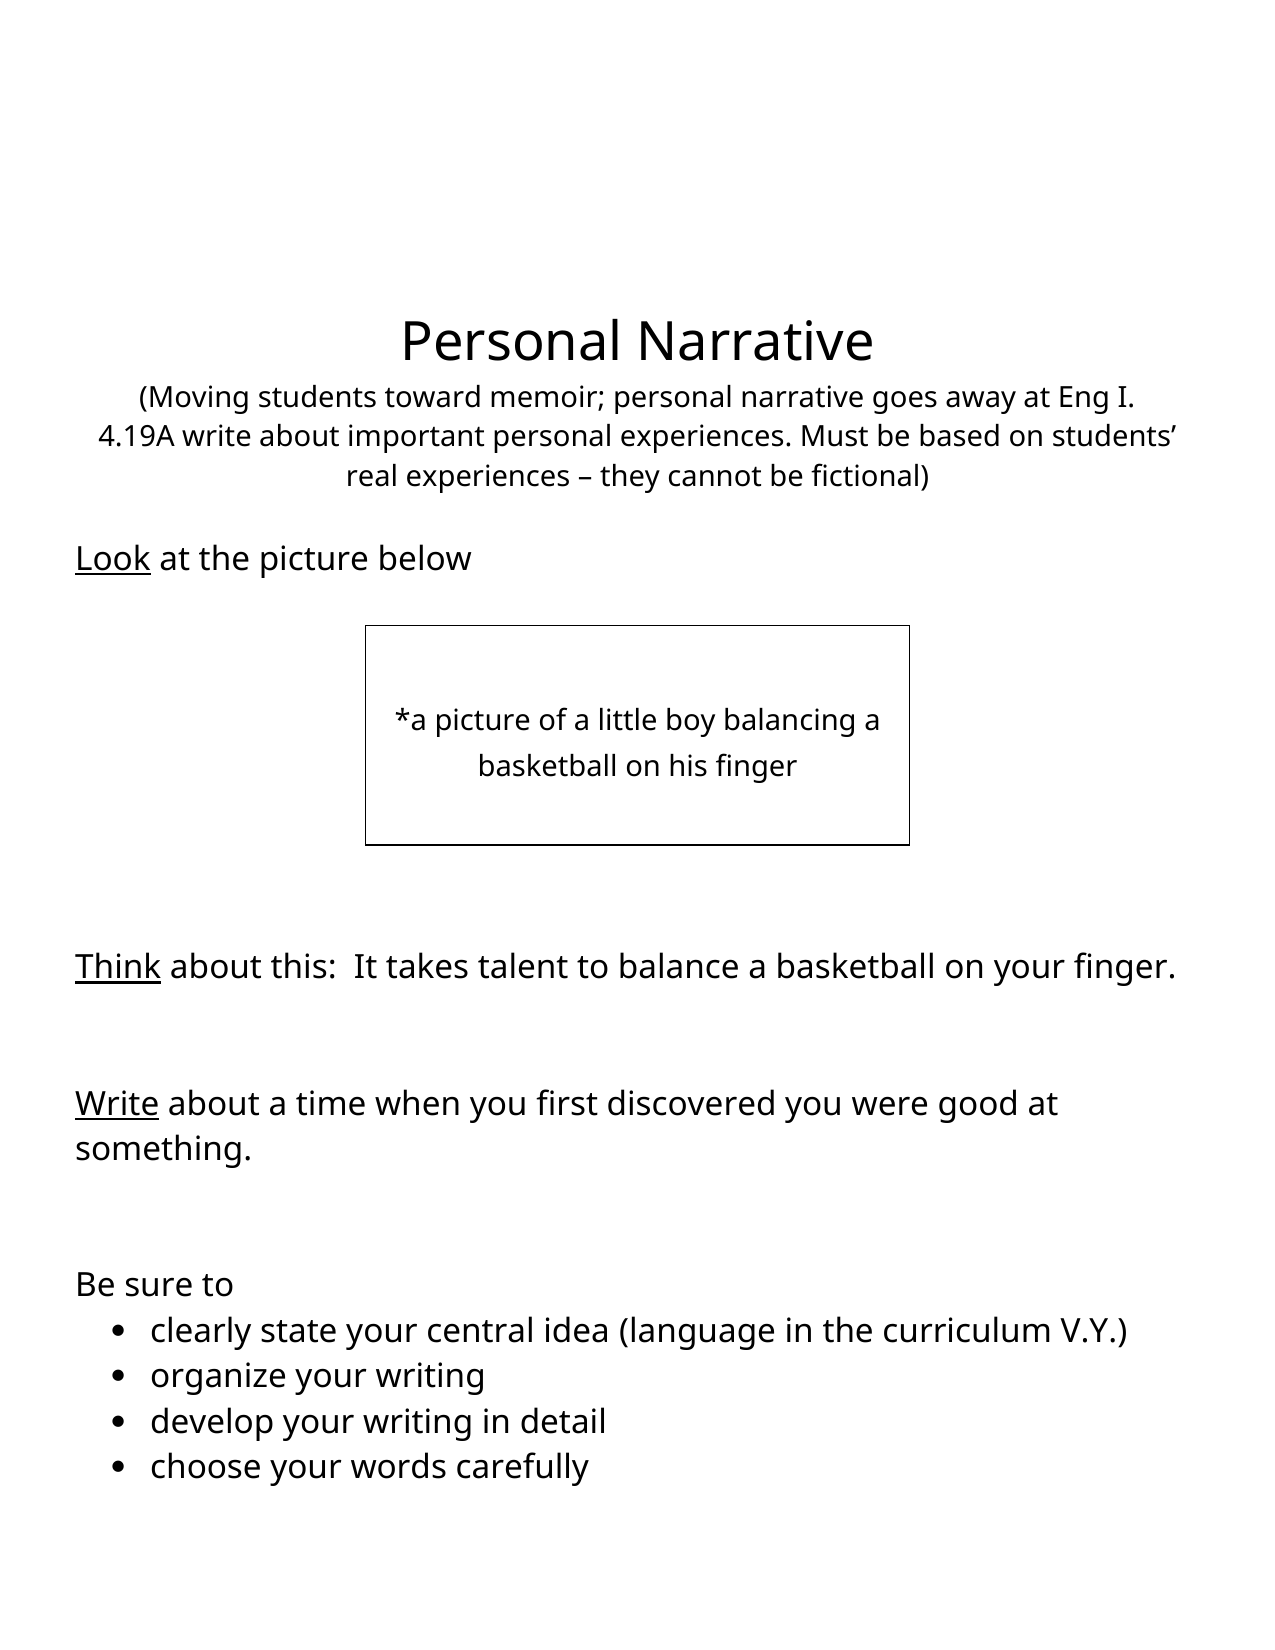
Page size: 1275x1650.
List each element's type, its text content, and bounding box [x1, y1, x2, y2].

text Be sure to [75, 1261, 1200, 1307]
text 4.19A write about important personal experiences. Must be based on students’ real experiences – they cannot be fictional) [75, 416, 1200, 495]
text Write about a time when you first discovered you were good at something. [75, 1079, 1200, 1170]
list clearly state your central idea (language in the curriculum V.Y.) [112, 1307, 1200, 1352]
text Personal Narrative [75, 302, 1200, 376]
list develop your writing in detail [112, 1397, 1200, 1443]
list organize your writing [112, 1352, 1200, 1397]
text (Moving students toward memoir; personal narrative goes away at Eng I. [75, 376, 1200, 416]
text Look at the picture below [75, 534, 1200, 580]
list choose your words carefully [112, 1443, 1200, 1488]
text Think about this: It takes talent to balance a basketball on your finger. [75, 943, 1200, 989]
